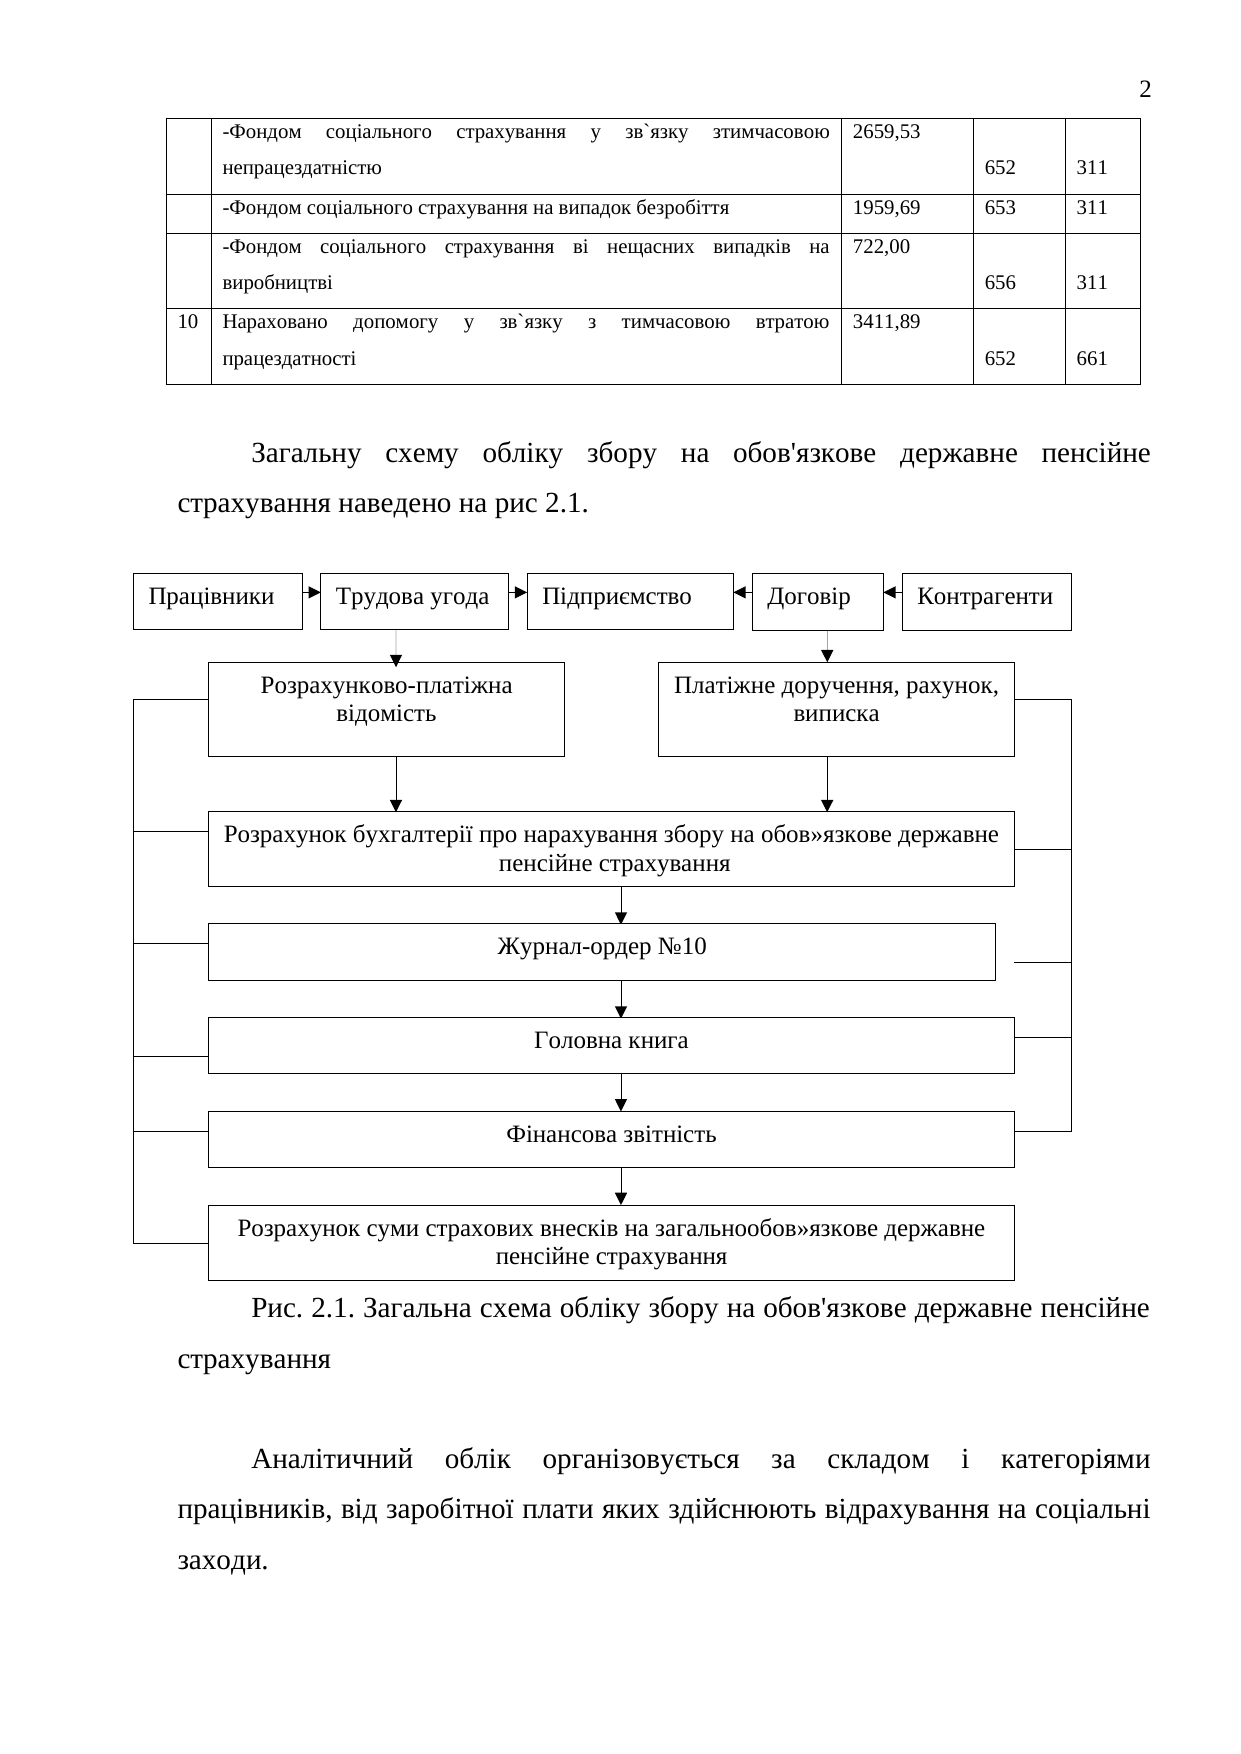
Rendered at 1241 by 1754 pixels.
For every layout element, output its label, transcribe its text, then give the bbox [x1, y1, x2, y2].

table_cell -Фондом соціального страхування на випадок безробіття [212, 195, 841, 233]
table_cell 652 [974, 309, 1065, 384]
table_cell 656 [974, 234, 1065, 308]
table_cell 311 [1066, 234, 1140, 308]
table_cell [167, 195, 211, 233]
table_cell [167, 119, 211, 193]
table_cell 311 [1066, 195, 1140, 233]
table_cell -Фондом соціального страхування ві нещасних випадків на виробництві [212, 234, 841, 308]
table_cell -Фондом соціального страхування у зв`язку зтимчасовою непрацездатністю [212, 119, 841, 193]
table_cell 2659,53 [842, 119, 973, 193]
table_cell 653 [974, 195, 1065, 233]
table_cell 311 [1066, 119, 1140, 193]
table_cell [167, 234, 211, 308]
text Рис. 2.1. Загальна схема обліку збору на обов'язкове державне пенсійне страхування [177, 1290, 1152, 1374]
table_cell Нараховано допомогу у зв`язку з тимчасовою втратою працездатності [212, 309, 841, 384]
table_cell 1959,69 [842, 195, 973, 233]
table_cell 3411,89 [842, 309, 973, 384]
table_cell 661 [1066, 309, 1140, 384]
table_cell 652 [974, 119, 1065, 193]
text Аналітичний облік організовується за складом і категоріями працівників, від заробітної плати яких здійснюють відрахування на соціальні заходи. [177, 1441, 1152, 1576]
text Загальну схему обліку збору на обов'язкове державне пенсійне страхування наведено на рис 2.1. [177, 435, 1152, 519]
table_cell 722,00 [842, 234, 973, 308]
table_cell 10 [167, 309, 211, 384]
